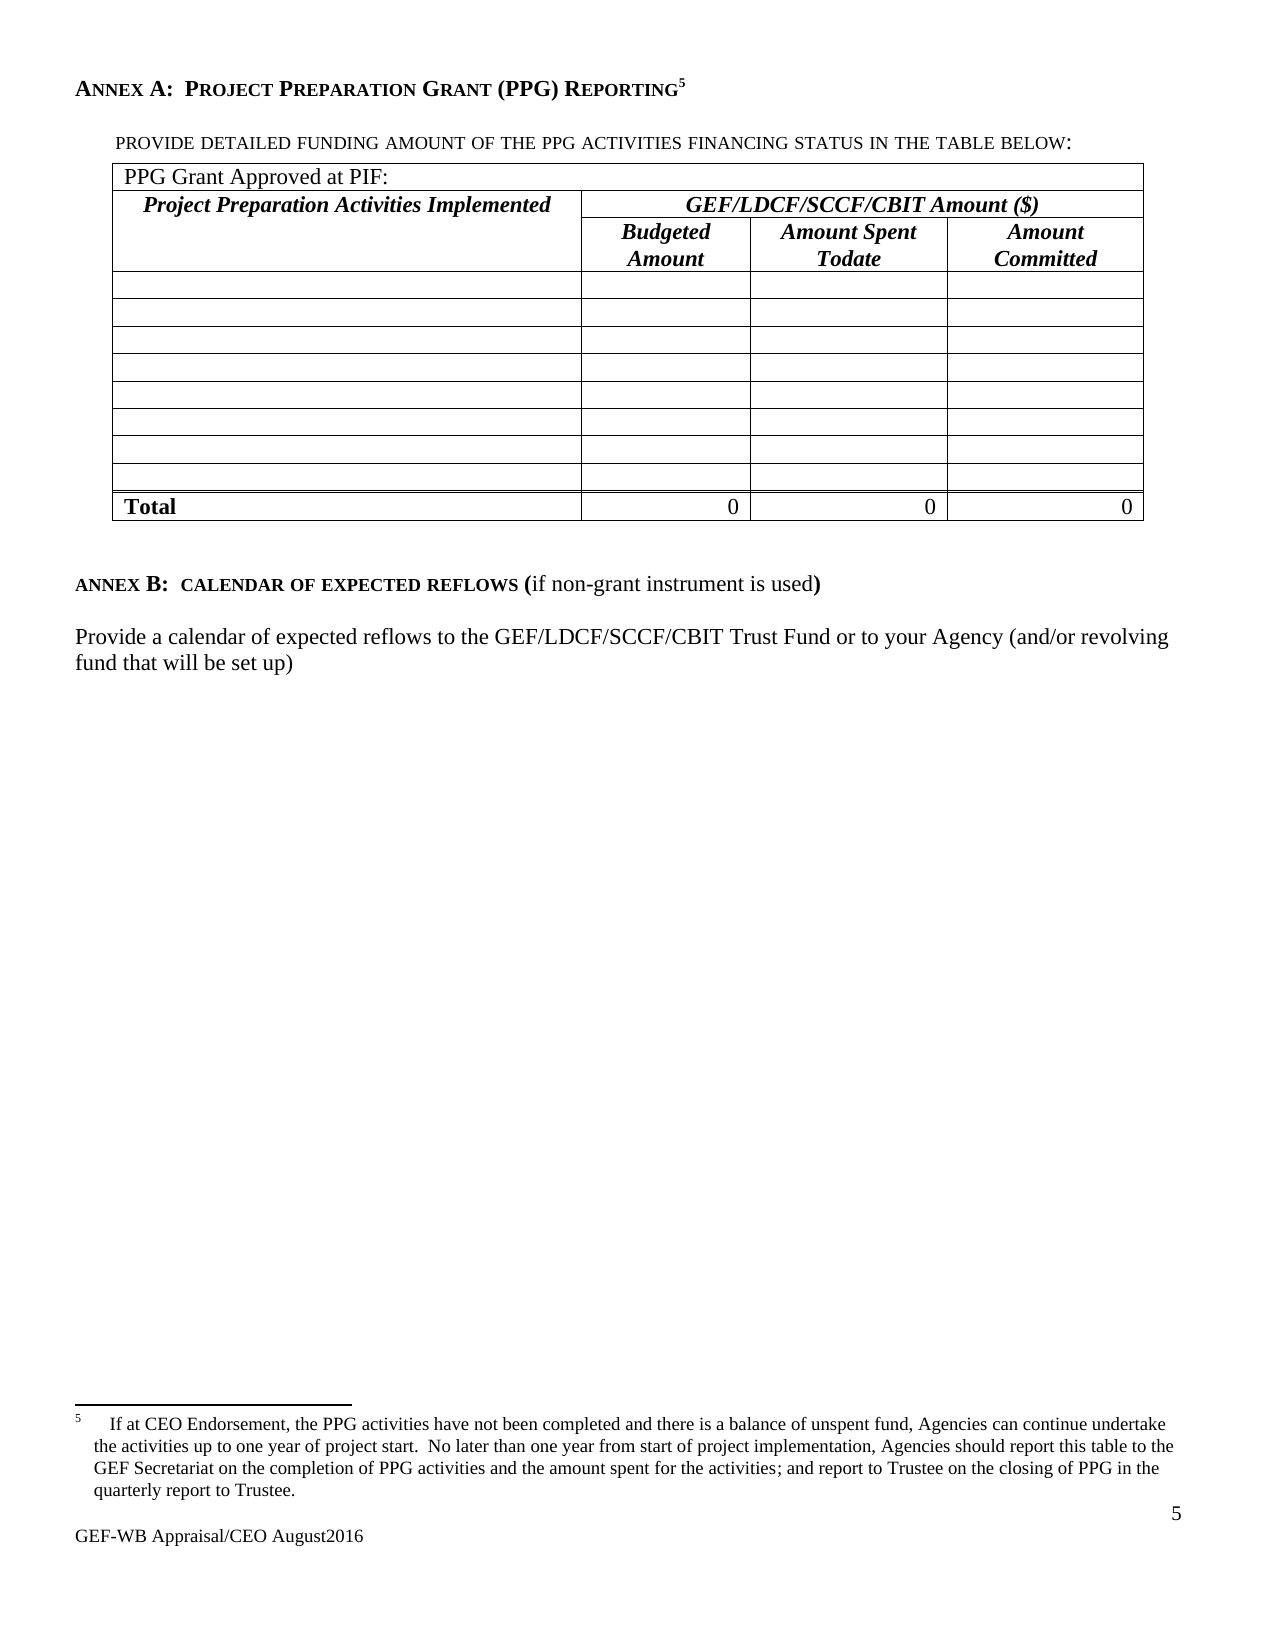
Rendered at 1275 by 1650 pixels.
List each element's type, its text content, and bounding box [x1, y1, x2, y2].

table_cell [113, 299, 581, 326]
table_cell [751, 327, 947, 353]
table_cell [948, 409, 1143, 435]
table_cell [582, 464, 750, 490]
table_cell [948, 464, 1143, 490]
table_header PPG Grant Approved at PIF: [113, 164, 1143, 190]
table_cell Total [113, 493, 581, 519]
table_cell [582, 272, 750, 298]
table_cell [751, 436, 947, 463]
table_cell Amount Spent Todate [751, 218, 947, 271]
table_cell [948, 327, 1143, 353]
table_cell [582, 382, 750, 408]
table_cell Budgeted Amount [582, 218, 750, 271]
table_cell [751, 409, 947, 435]
table_cell Project Preparation Activities Implemented [113, 191, 581, 271]
table_cell [582, 409, 750, 435]
table_cell [113, 354, 581, 381]
table_cell 0 [582, 493, 750, 519]
table_cell [948, 436, 1143, 463]
table_cell [948, 299, 1143, 326]
table_cell [113, 409, 581, 435]
table_cell [751, 354, 947, 381]
table_cell [113, 272, 581, 298]
table_cell [113, 327, 581, 353]
table_cell [582, 436, 750, 463]
table_cell [582, 327, 750, 353]
text provide detailed funding amount of the ppg activities financing status in the table below: [75, 128, 1181, 154]
table_cell [751, 272, 947, 298]
table_cell Amount Committed [948, 218, 1143, 271]
table_cell [113, 382, 581, 408]
table_cell [751, 299, 947, 326]
table_cell 0 [948, 493, 1143, 519]
table_cell [113, 436, 581, 463]
text annex B: calendar of expected reflows (if non-grant instrument is used) [75, 570, 1181, 597]
table_cell [948, 382, 1143, 408]
table_cell [948, 272, 1143, 298]
table_cell [751, 464, 947, 490]
text Provide a calendar of expected reflows to the GEF/LDCF/SCCF/CBIT Trust Fund or to your Agency (and/or revolving fund that will be set up) [75, 623, 1181, 676]
table_cell [582, 354, 750, 381]
table_cell [751, 382, 947, 408]
table_cell [113, 464, 581, 490]
table_cell [948, 354, 1143, 381]
table_cell GEF/LDCF/SCCF/CBIT Amount ($) [582, 191, 1143, 217]
table_cell [582, 299, 750, 326]
text Annex a: Project Preparation Grant (PPG) Reporting [75, 75, 1181, 101]
table_cell 0 [751, 493, 947, 519]
